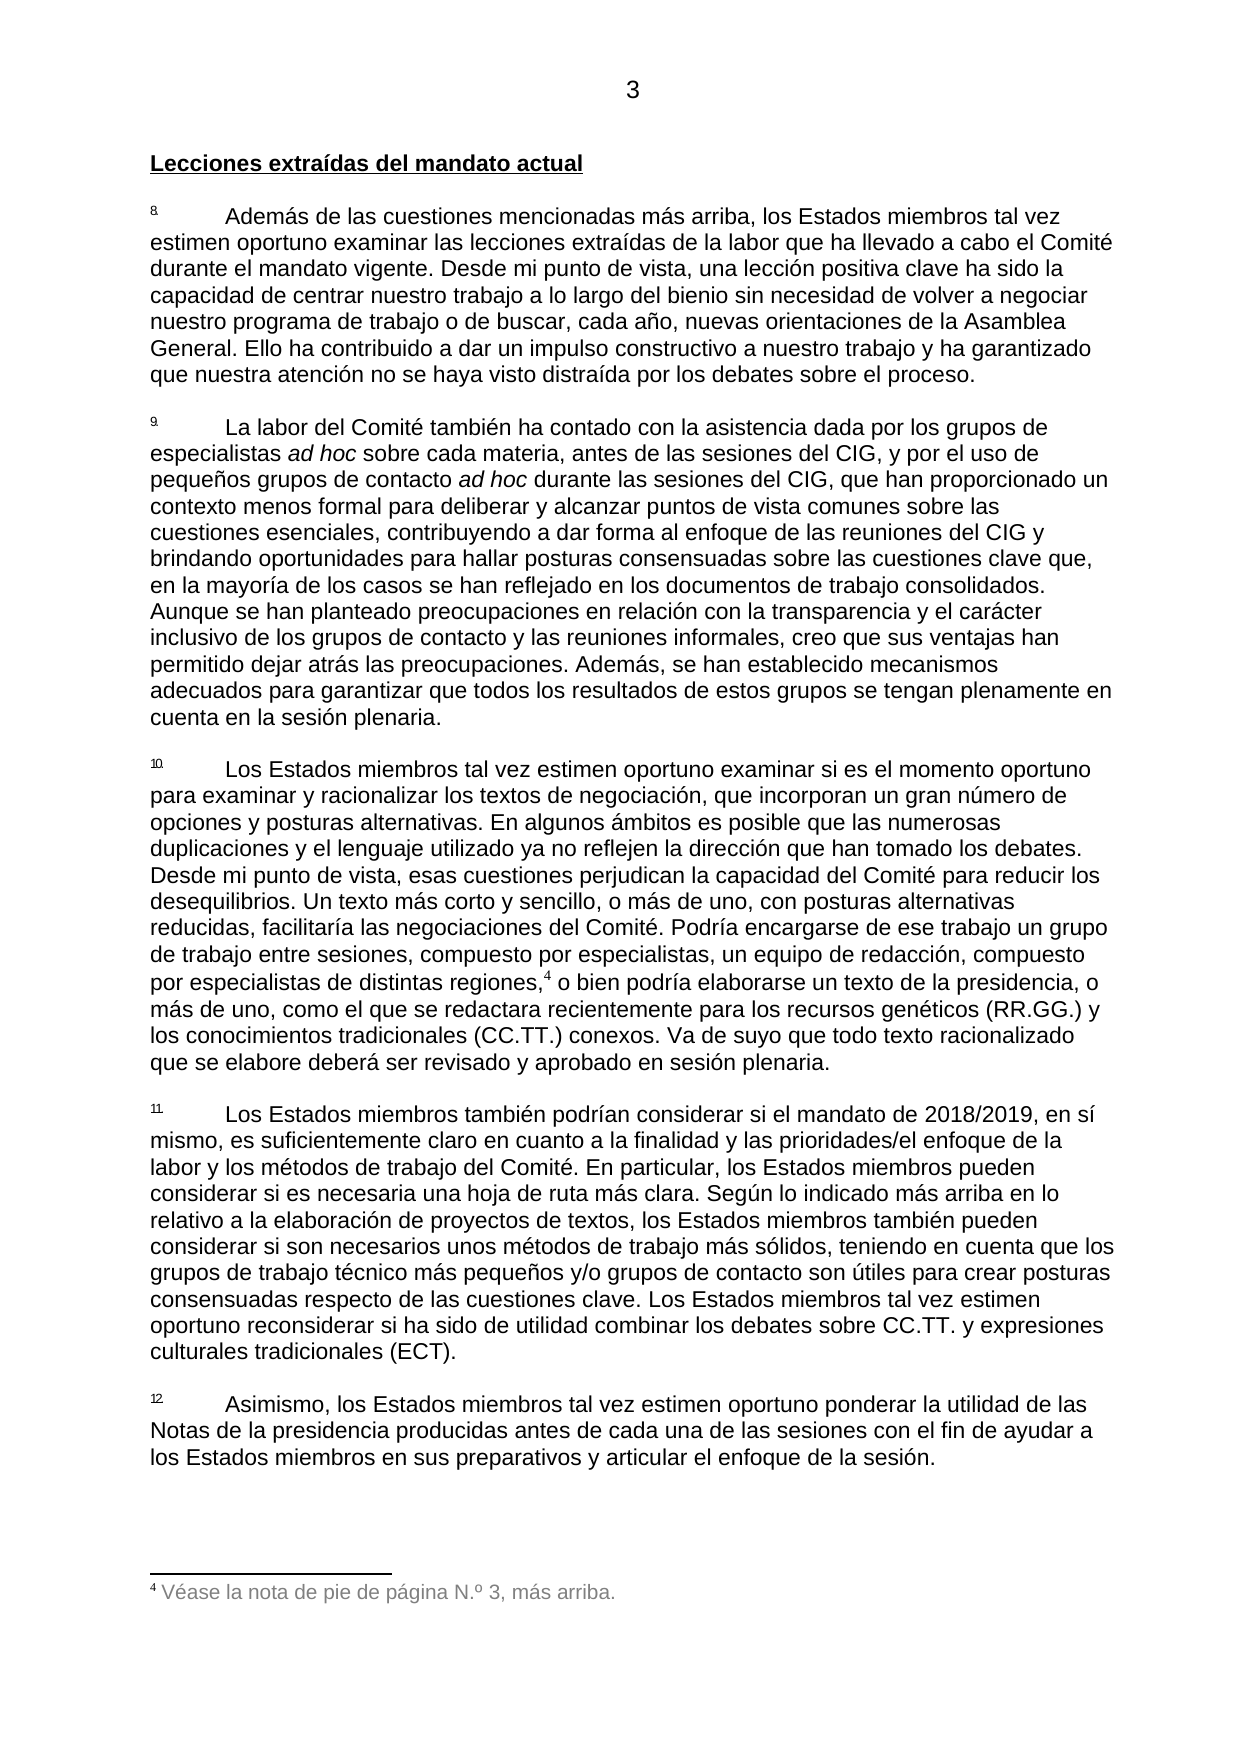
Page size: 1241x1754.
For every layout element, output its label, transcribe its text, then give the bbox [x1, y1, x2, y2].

list Además de las cuestiones mencionadas más arriba, los Estados miembros tal vez estimen oportuno examinar las lecciones extraídas de la labor que ha llevado a cabo el Comité durante el mandato vigente. Desde mi punto de vista, una lección positiva clave ha sido la capacidad de centrar nuestro trabajo a lo largo del bienio sin necesidad de volver a negociar nuestro programa de trabajo o de buscar, cada año, nuevas orientaciones de la Asamblea General. Ello ha contribuido a dar un impulso constructivo a nuestro trabajo y ha garantizado que nuestra atención no se haya visto distraída por los debates sobre el proceso. [150, 203, 1115, 387]
list La labor del Comité también ha contado con la asistencia dada por los grupos de especialistas ad hoc sobre cada materia, antes de las sesiones del CIG, y por el uso de pequeños grupos de contacto ad hoc durante las sesiones del CIG, que han proporcionado un contexto menos formal para deliberar y alcanzar puntos de vista comunes sobre las cuestiones esenciales, contribuyendo a dar forma al enfoque de las reuniones del CIG y brindando oportunidades para hallar posturas consensuadas sobre las cuestiones clave que, en la mayoría de los casos se han reflejado en los documentos de trabajo consolidados. Aunque se han planteado preocupaciones en relación con la transparencia y el carácter inclusivo de los grupos de contacto y las reuniones informales, creo que sus ventajas han permitido dejar atrás las preocupaciones. Además, se han establecido mecanismos adecuados para garantizar que todos los resultados de estos grupos se tengan plenamente en cuenta en la sesión plenaria. [150, 413, 1115, 730]
list Los Estados miembros también podrían considerar si el mandato de 2018/2019, en sí mismo, es suficientemente claro en cuanto a la finalidad y las prioridades/el enfoque de la labor y los métodos de trabajo del Comité. En particular, los Estados miembros pueden considerar si es necesaria una hoja de ruta más clara. Según lo indicado más arriba en lo relativo a la elaboración de proyectos de textos, los Estados miembros también pueden considerar si son necesarios unos métodos de trabajo más sólidos, teniendo en cuenta que los grupos de trabajo técnico más pequeños y/o grupos de contacto son útiles para crear posturas consensuadas respecto de las cuestiones clave. Los Estados miembros tal vez estimen oportuno reconsiderar si ha sido de utilidad combinar los debates sobre CC.TT. y expresiones culturales tradicionales (ECT). [150, 1101, 1115, 1365]
list Los Estados miembros tal vez estimen oportuno examinar si es el momento oportuno para examinar y racionalizar los textos de negociación, que incorporan un gran número de opciones y posturas alternativas. En algunos ámbitos es posible que las numerosas duplicaciones y el lenguaje utilizado ya no reflejen la dirección que han tomado los debates. Desde mi punto de vista, esas cuestiones perjudican la capacidad del Comité para reducir los desequilibrios. Un texto más corto y sencillo, o más de uno, con posturas alternativas reducidas, facilitaría las negociaciones del Comité. Podría encargarse de ese trabajo un grupo de trabajo entre sesiones, compuesto por especialistas, un equipo de redacción, compuesto por especialistas de distintas regiones, o bien podría elaborarse un texto de la presidencia, o más de uno, como el que se redactara recientemente para los recursos genéticos (RR.GG.) y los conocimientos tradicionales (CC.TT.) conexos. Va de suyo que todo texto racionalizado que se elabore deberá ser revisado y aprobado en sesión plenaria. [150, 756, 1115, 1075]
text Lecciones extraídas del mandato actual [150, 150, 1115, 176]
list Asimismo, los Estados miembros tal vez estimen oportuno ponderar la utilidad de las Notas de la presidencia producidas antes de cada una de las sesiones con el fin de ayudar a los Estados miembros en sus preparativos y articular el enfoque de la sesión. [150, 1391, 1115, 1470]
